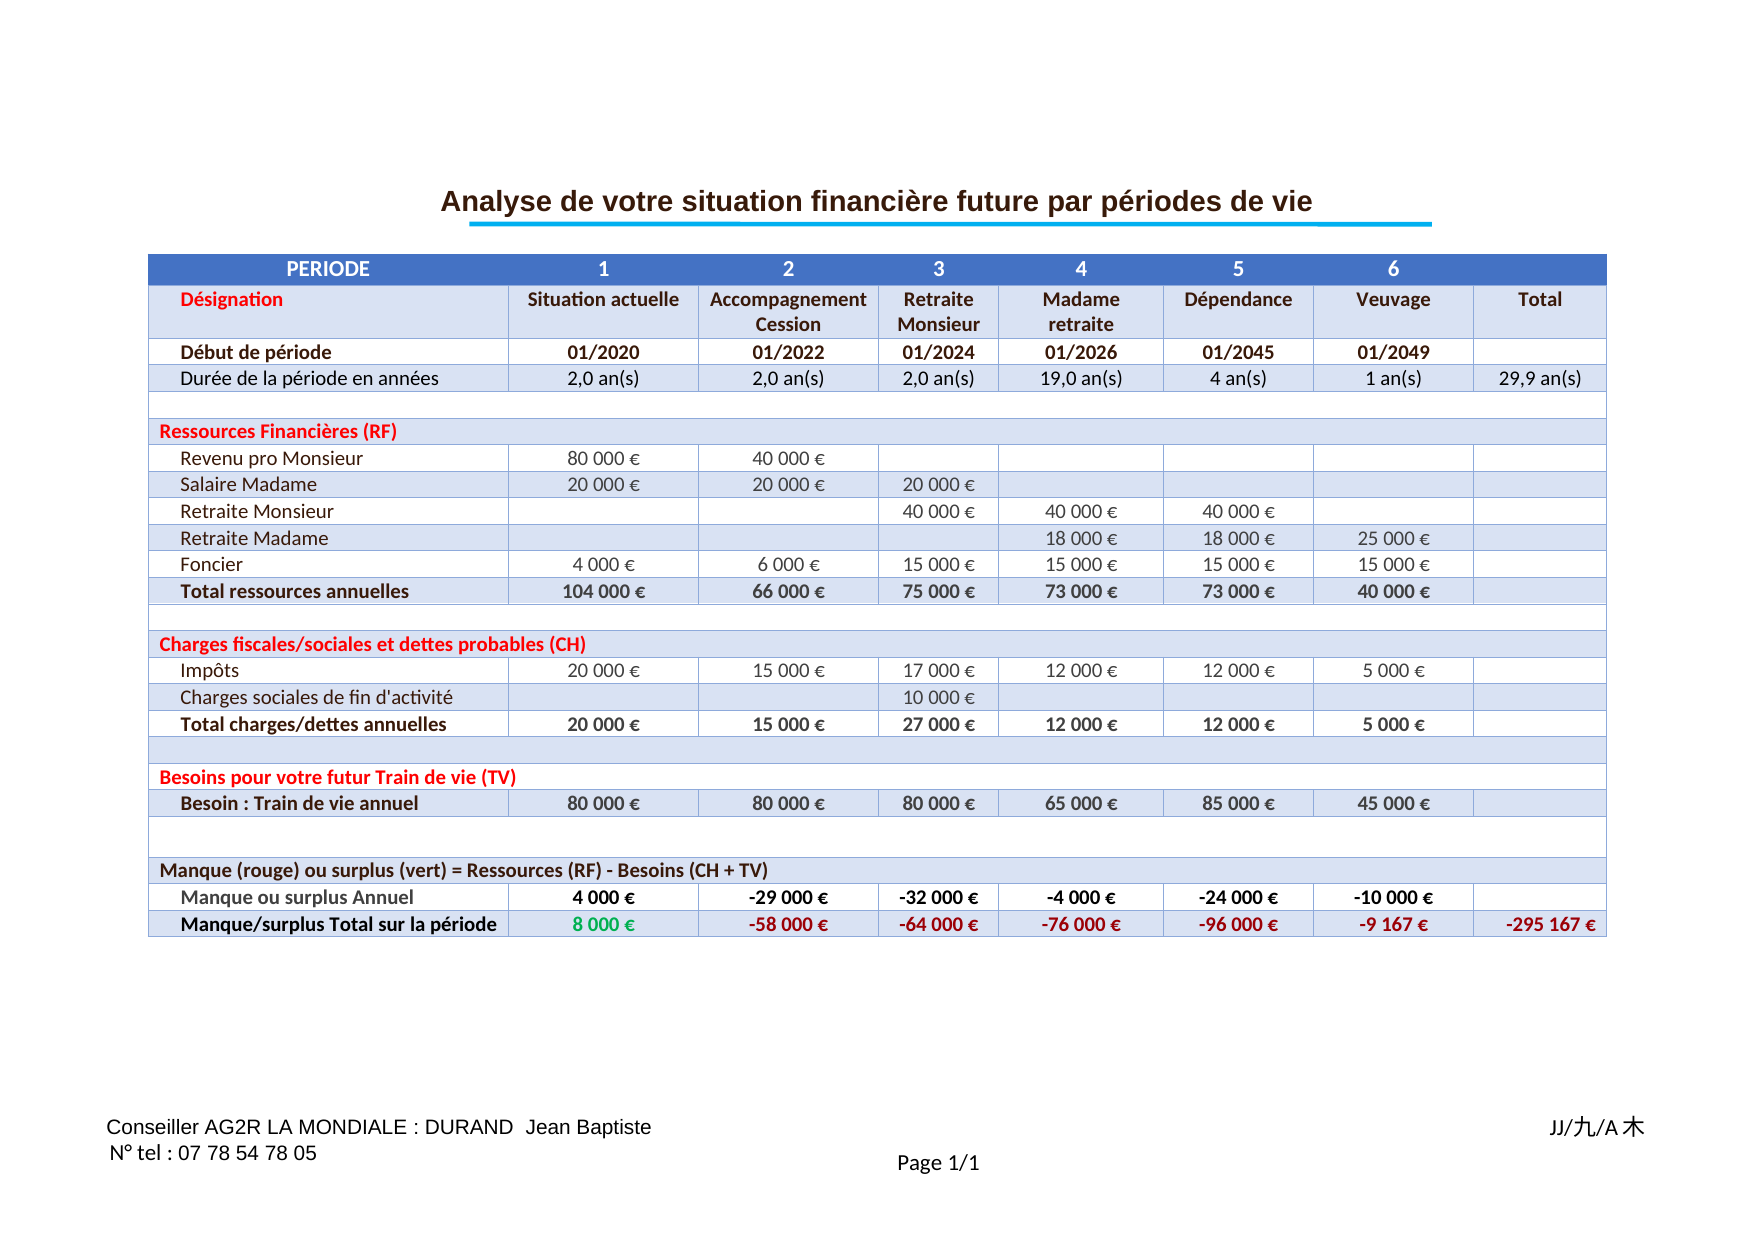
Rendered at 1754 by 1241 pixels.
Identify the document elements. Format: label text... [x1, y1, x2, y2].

table_cell 2,0 an(s) [699, 365, 878, 391]
table_cell [1314, 445, 1473, 471]
table_cell 15 000 € [999, 551, 1163, 577]
table_cell [1164, 472, 1313, 497]
table_cell 01/2024 [879, 339, 998, 364]
table_cell 8 000 € [509, 911, 698, 936]
table_cell [1474, 339, 1606, 364]
table_cell 4 000 € [509, 884, 698, 910]
table_cell -29 000 € [699, 884, 878, 910]
text Analyse de votre situation financière future par périodes de vie [148, 184, 1606, 217]
table_cell -9 167 € [1314, 911, 1473, 936]
table_cell [879, 445, 998, 471]
table_header [1474, 255, 1606, 285]
table_cell 10 000 € [879, 684, 998, 710]
table_cell [509, 684, 698, 710]
table_cell [1474, 578, 1606, 603]
table_cell [1474, 498, 1606, 524]
table_cell 104 000 € [509, 578, 698, 603]
table_cell Besoins pour votre futur Train de vie (TV) [149, 764, 1606, 789]
table_cell Retraite Madame [149, 525, 508, 550]
table_cell [699, 525, 878, 550]
table_cell 25 000 € [1314, 525, 1473, 550]
table_cell Situation actuelle [509, 286, 698, 338]
table_cell 80 000 € [699, 790, 878, 816]
table_cell 01/2026 [999, 339, 1163, 364]
table_cell 40 000 € [879, 498, 998, 524]
table_cell [1474, 711, 1606, 736]
table_cell 6 000 € [699, 551, 878, 577]
table_cell [1474, 551, 1606, 577]
table_cell 15 000 € [1314, 551, 1473, 577]
table_cell Impôts [149, 658, 508, 683]
table_cell [149, 605, 1606, 630]
table_cell Charges sociales de fin d'activité [149, 684, 508, 710]
table_header 3 [879, 255, 998, 285]
table_cell 18 000 € [1164, 525, 1313, 550]
table_cell -58 000 € [699, 911, 878, 936]
table_header 5 [1164, 255, 1313, 285]
table_cell 12 000 € [1164, 711, 1313, 736]
table_cell 01/2045 [1164, 339, 1313, 364]
table_cell -10 000 € [1314, 884, 1473, 910]
table_cell [509, 525, 698, 550]
table_cell [1314, 684, 1473, 710]
table_cell [1314, 472, 1473, 497]
table_cell 01/2022 [699, 339, 878, 364]
table_cell 66 000 € [699, 578, 878, 603]
table_cell 40 000 € [999, 498, 1163, 524]
table_header PERIODE [149, 255, 508, 285]
table_cell 12 000 € [1164, 658, 1313, 683]
table_cell -64 000 € [879, 911, 998, 936]
table_cell 85 000 € [1164, 790, 1313, 816]
table_header 2 [699, 255, 878, 285]
table_cell 27 000 € [879, 711, 998, 736]
table_cell 20 000 € [509, 472, 698, 497]
table_cell [509, 498, 698, 524]
table_cell Début de période [149, 339, 508, 364]
table_cell 29,9 an(s) [1474, 365, 1606, 391]
table_cell [149, 737, 1606, 763]
table_cell [149, 392, 1606, 417]
table_cell 2,0 an(s) [879, 365, 998, 391]
table_cell 5 000 € [1314, 658, 1473, 683]
table_cell [999, 445, 1163, 471]
table_cell 40 000 € [1164, 498, 1313, 524]
table_cell 4 an(s) [1164, 365, 1313, 391]
table_cell 73 000 € [999, 578, 1163, 603]
table_cell 01/2049 [1314, 339, 1473, 364]
table_cell Ressources Financières (RF) [149, 419, 1606, 444]
table_cell [1164, 684, 1313, 710]
table_cell -96 000 € [1164, 911, 1313, 936]
table_cell Manque/surplus Total sur la période [149, 911, 508, 936]
table_cell Salaire Madame [149, 472, 508, 497]
table_cell -76 000 € [999, 911, 1163, 936]
table_cell Retraite Monsieur [879, 286, 998, 338]
table_cell [999, 684, 1163, 710]
table_cell 45 000 € [1314, 790, 1473, 816]
table_cell 73 000 € [1164, 578, 1313, 603]
table_cell Total charges/dettes annuelles [149, 711, 508, 736]
table_cell 2,0 an(s) [509, 365, 698, 391]
table_cell 17 000 € [879, 658, 998, 683]
table_cell 65 000 € [999, 790, 1163, 816]
table_cell [1474, 525, 1606, 550]
table_cell Total ressources annuelles [149, 578, 508, 603]
table_cell 12 000 € [999, 711, 1163, 736]
table_cell [1314, 498, 1473, 524]
table_cell 40 000 € [1314, 578, 1473, 603]
table_cell 12 000 € [999, 658, 1163, 683]
table_cell Charges fiscales/sociales et dettes probables (CH) [149, 631, 1606, 657]
table_cell 19,0 an(s) [999, 365, 1163, 391]
table_cell [1474, 445, 1606, 471]
table_header 4 [999, 255, 1163, 285]
table_cell 15 000 € [699, 658, 878, 683]
table_cell Besoin : Train de vie annuel [149, 790, 508, 816]
table_cell -32 000 € [879, 884, 998, 910]
table_cell [879, 525, 998, 550]
table_cell -295 167 € [1474, 911, 1606, 936]
table_cell [1474, 658, 1606, 683]
table_cell Durée de la période en années [149, 365, 508, 391]
table_cell 80 000 € [509, 790, 698, 816]
table_cell 18 000 € [999, 525, 1163, 550]
table_cell 15 000 € [699, 711, 878, 736]
table_cell [1474, 790, 1606, 816]
table_cell [699, 684, 878, 710]
table_cell Total [1474, 286, 1606, 338]
table_cell Madame retraite [999, 286, 1163, 338]
table_cell 20 000 € [509, 711, 698, 736]
table_cell [149, 817, 1606, 857]
table_cell [699, 498, 878, 524]
table_cell 20 000 € [879, 472, 998, 497]
table_header 6 [1314, 255, 1473, 285]
table_cell 1 an(s) [1314, 365, 1473, 391]
table_cell 80 000 € [879, 790, 998, 816]
table_cell Désignation [149, 286, 508, 338]
table_cell [1474, 472, 1606, 497]
table_cell 4 000 € [509, 551, 698, 577]
table_cell Accompagnement Cession [699, 286, 878, 338]
table_cell Foncier [149, 551, 508, 577]
table_cell [1474, 684, 1606, 710]
table_cell [1164, 445, 1313, 471]
table_cell 5 000 € [1314, 711, 1473, 736]
table_cell [999, 472, 1163, 497]
table_cell 80 000 € [509, 445, 698, 471]
table_cell 20 000 € [509, 658, 698, 683]
table_cell Manque (rouge) ou surplus (vert) = Ressources (RF) - Besoins (CH + TV) [149, 858, 1606, 883]
table_cell Revenu pro Monsieur [149, 445, 508, 471]
table_cell 01/2020 [509, 339, 698, 364]
table_cell 15 000 € [1164, 551, 1313, 577]
table_cell -24 000 € [1164, 884, 1313, 910]
table_cell 20 000 € [699, 472, 878, 497]
table_cell -4 000 € [999, 884, 1163, 910]
table_cell 75 000 € [879, 578, 998, 603]
table_cell 40 000 € [699, 445, 878, 471]
table_cell Manque ou surplus Annuel [149, 884, 508, 910]
table_header 1 [509, 255, 698, 285]
table_cell [1474, 884, 1606, 910]
table_cell Dépendance [1164, 286, 1313, 338]
table_cell Retraite Monsieur [149, 498, 508, 524]
table_cell Veuvage [1314, 286, 1473, 338]
table_cell 15 000 € [879, 551, 998, 577]
